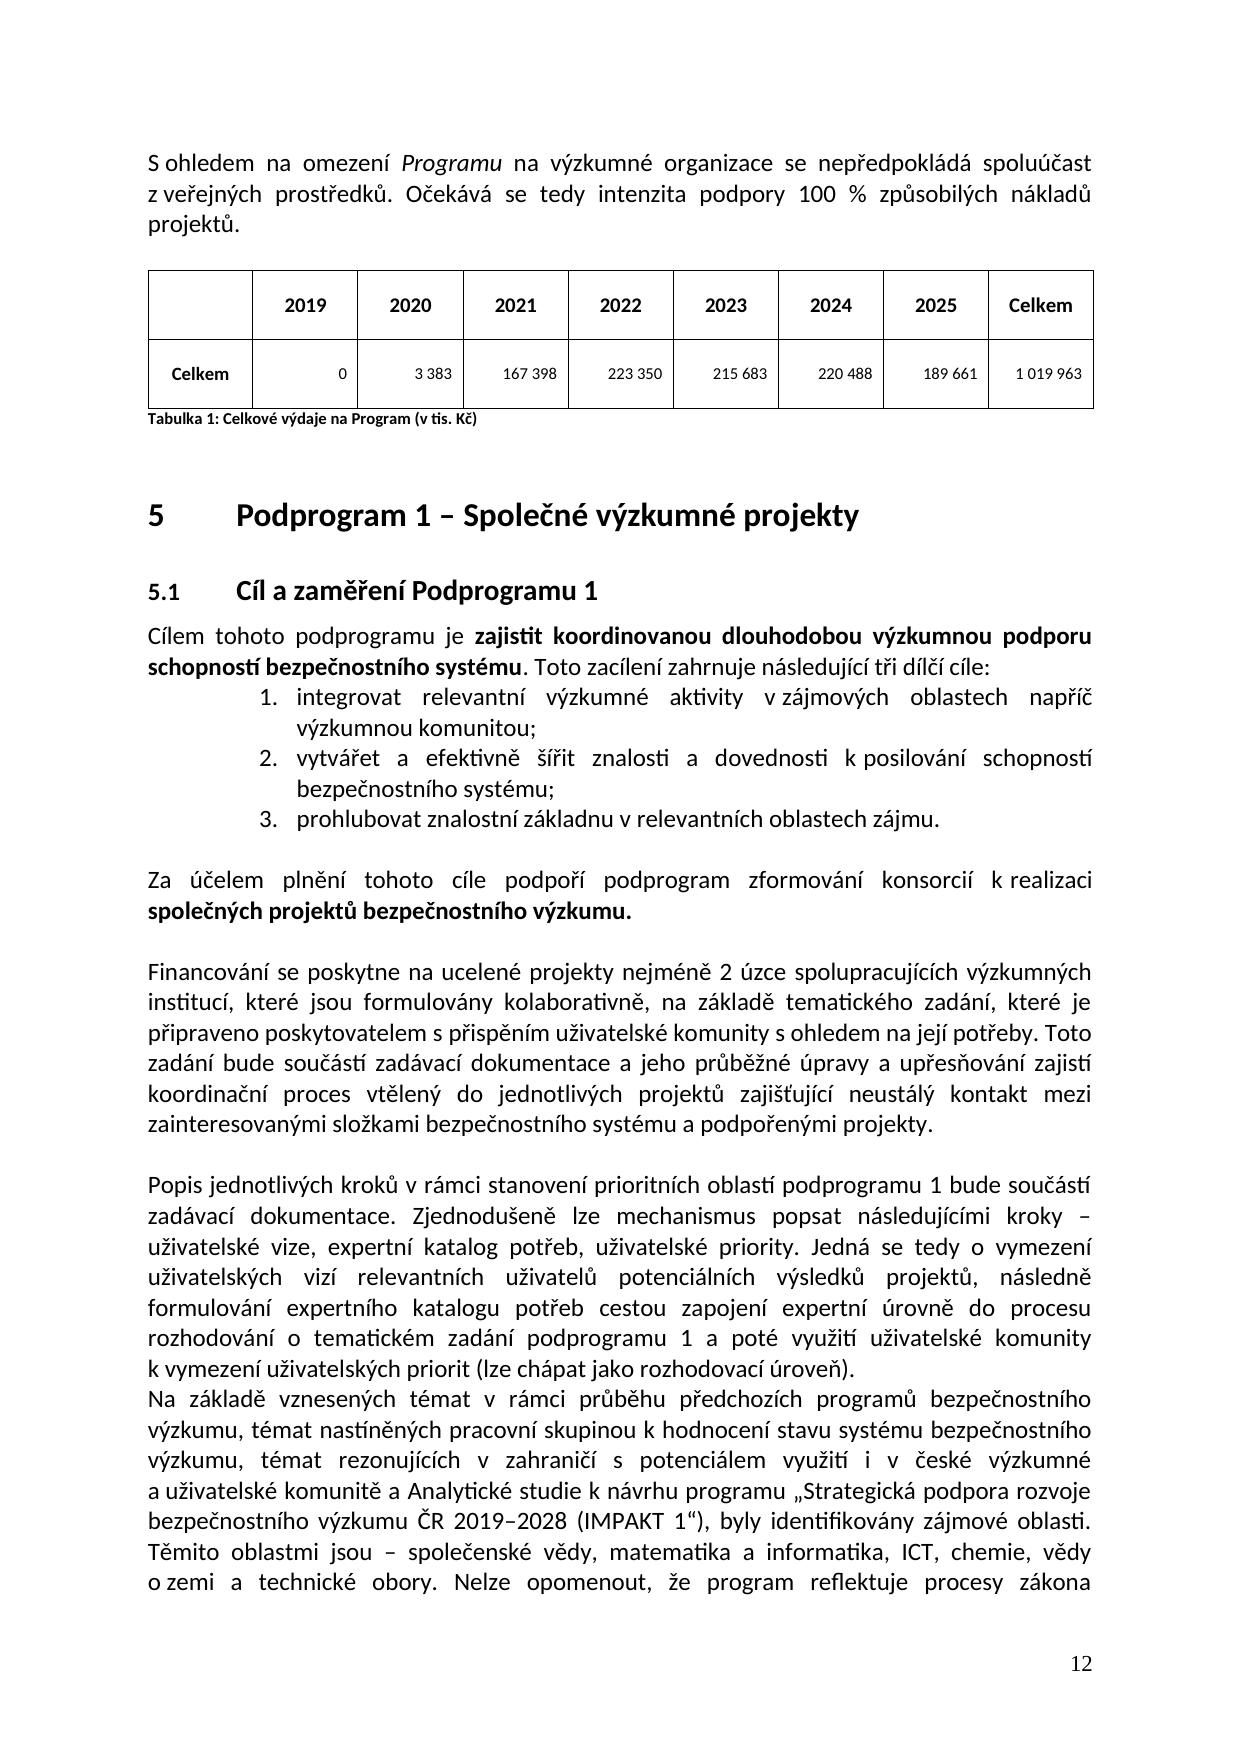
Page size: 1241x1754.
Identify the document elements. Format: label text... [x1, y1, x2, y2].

list integrovat relevantní výzkumné aktivity v zájmových oblastech napříč výzkumnou komunitou; [259, 681, 1093, 742]
table_cell Celkem [149, 340, 252, 408]
table_header 2021 [464, 271, 568, 339]
subtitle Podprogram 1 – Společné výzkumné projekty [148, 494, 1093, 535]
text Popis jednotlivých kroků v rámci stanovení prioritních oblastí podprogramu 1 bude součástí zadávací dokumentace. Zjednodušeně lze mechanismus popsat následujícími kroky – uživatelské vize, expertní katalog potřeb, uživatelské priority. Jedná se tedy o vymezení uživatelských vizí relevantních uživatelů potenciálních výsledků projektů, následně formulování expertního katalogu potřeb cestou zapojení expertní úrovně do procesu rozhodování o tematickém zadání podprogramu 1 a poté využití uživatelské komunity k vymezení uživatelských priorit (lze chápat jako rozhodovací úroveň). [148, 1170, 1093, 1383]
table_cell 0 [253, 340, 357, 408]
table_header 2023 [674, 271, 778, 339]
table_cell 215 683 [674, 340, 778, 408]
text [148, 1383, 1093, 1597]
table_cell 167 398 [464, 340, 568, 408]
text S ohledem na omezení Programu na výzkumné organizace se nepředpokládá spoluúčast z veřejných prostředků. Očekává se tedy intenzita podpory 100 % způsobilých nákladů projektů. [148, 148, 1093, 239]
subtitle Cíl a zaměření Podprogramu 1 [148, 572, 1093, 608]
table_header 2020 [358, 271, 463, 339]
text Cílem tohoto podprogramu je zajistit koordinovanou dlouhodobou výzkumnou podporu schopností bezpečnostního systému. Toto zacílení zahrnuje následující tři dílčí cíle: [148, 620, 1093, 681]
list prohlubovat znalostní základnu v relevantních oblastech zájmu. [259, 803, 1093, 834]
list vytvářet a efektivně šířit znalosti a dovednosti k posilování schopností bezpečnostního systému; [259, 742, 1093, 803]
table_cell 220 488 [779, 340, 883, 408]
table_header 2025 [884, 271, 988, 339]
table_header 2024 [779, 271, 883, 339]
table_cell 1 019 963 [989, 340, 1093, 408]
text Za účelem plnění tohoto cíle podpoří podprogram zformování konsorcií k realizaci společných projektů bezpečnostního výzkumu. [148, 864, 1093, 926]
table_header Celkem [989, 271, 1093, 339]
text Financování se poskytne na ucelené projekty nejméně 2 úzce spolupracujících výzkumných institucí, které jsou formulovány kolaborativně, na základě tematického zadání, které je připraveno poskytovatelem s přispěním uživatelské komunity s ohledem na její potřeby. Toto zadání bude součástí zadávací dokumentace a jeho průběžné úpravy a upřesňování zajistí koordinační proces vtělený do jednotlivých projektů zajišťující neustálý kontakt mezi zainteresovanými složkami bezpečnostního systému a podpořenými projekty. [148, 956, 1093, 1139]
table_header [149, 271, 252, 339]
table_header 2019 [253, 271, 357, 339]
table_cell 223 350 [569, 340, 673, 408]
table_cell 3 383 [358, 340, 463, 408]
table_cell 189 661 [884, 340, 988, 408]
table_header 2022 [569, 271, 673, 339]
